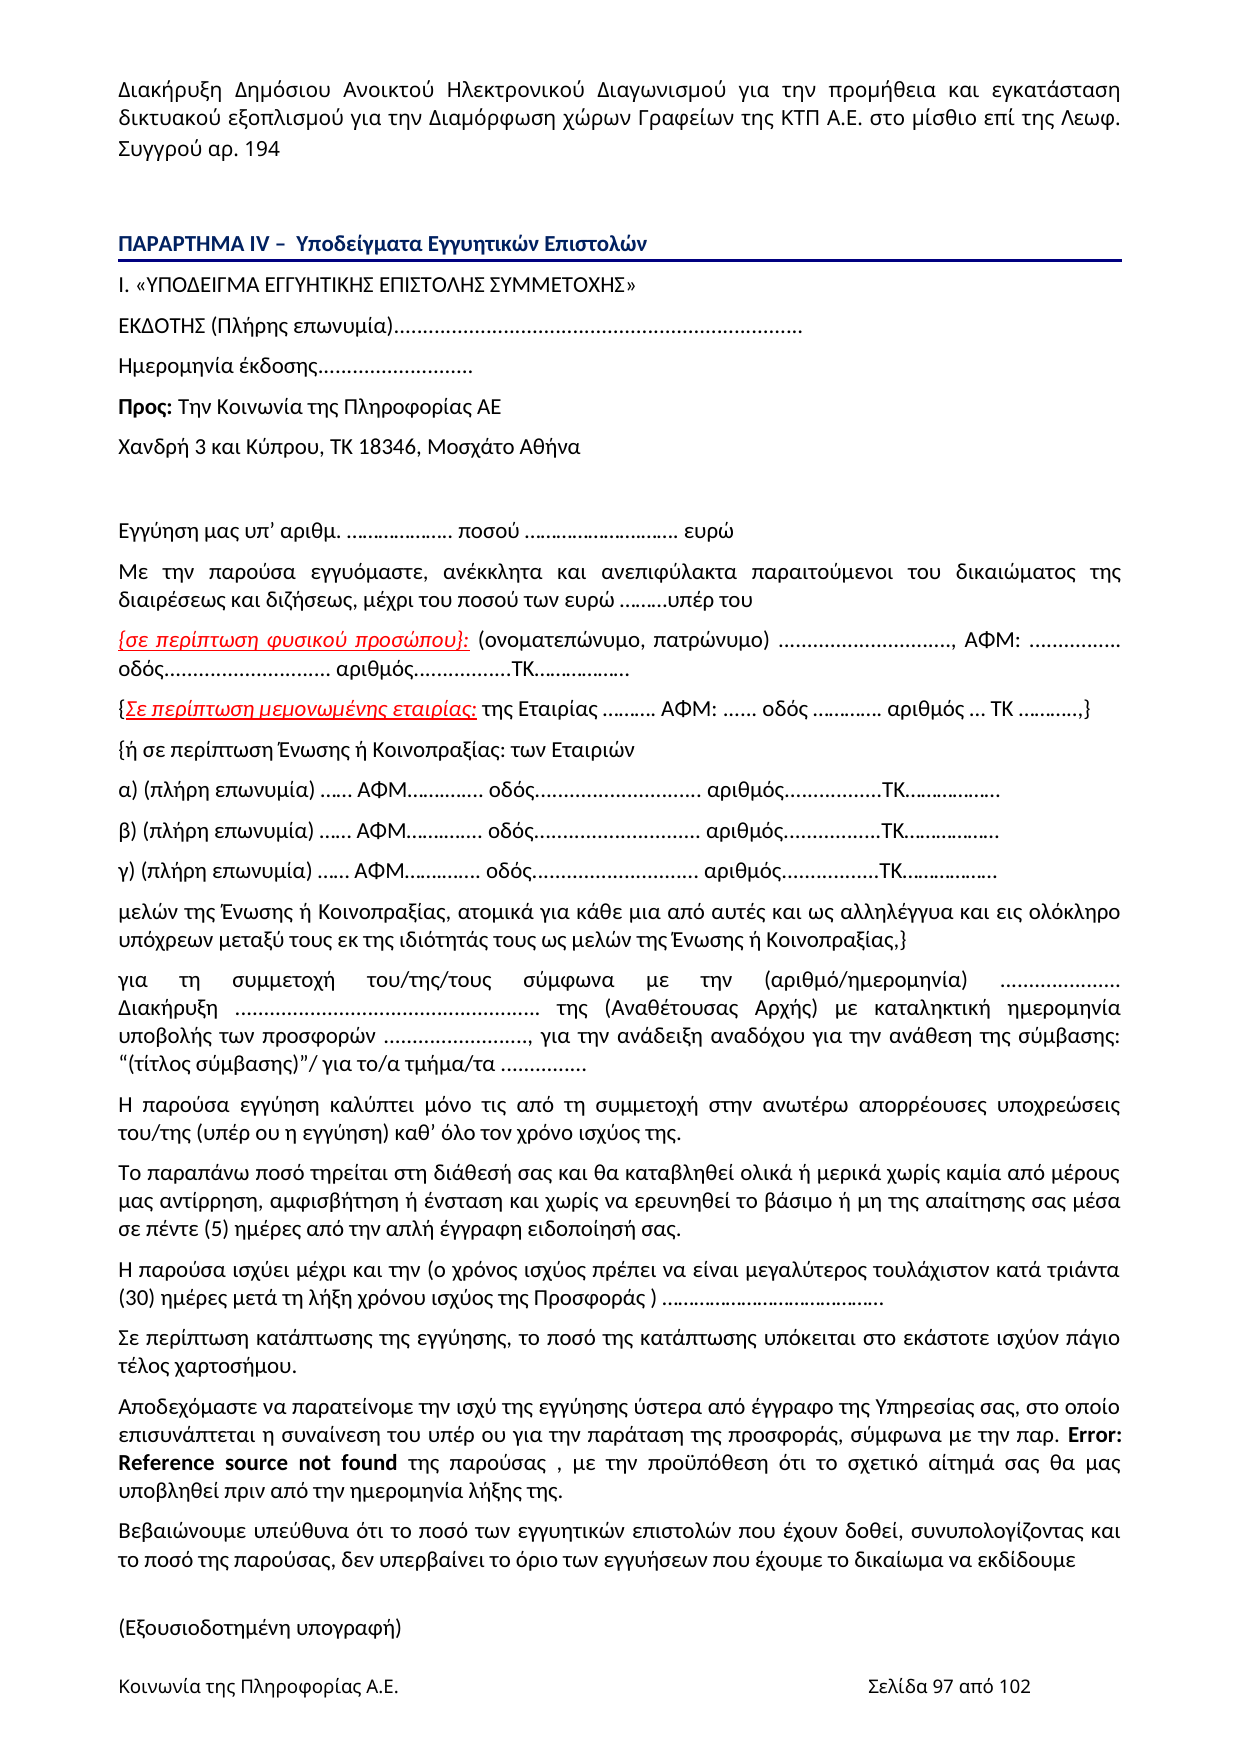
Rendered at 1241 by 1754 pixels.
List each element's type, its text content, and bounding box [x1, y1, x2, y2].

text Η παρούσα ισχύει μέχρι και την (ο χρόνος ισχύος πρέπει να είναι μεγαλύτερος τουλάχιστον κατά τριάντα (30) ημέρες μετά τη λήξη χρόνου ισχύος της Προσφοράς ) …………………………………… [118, 1255, 1122, 1311]
text γ) (πλήρη επωνυμία) …… ΑΦΜ…….….... οδός............................. αριθμός.................ΤΚ……………… [118, 856, 1122, 884]
text Προς: Την Κοινωνία της Πληροφορίας ΑΕ [118, 392, 1122, 420]
text ΕΚΔΟΤΗΣ (Πλήρης επωνυμία)....................................................................... [118, 311, 1122, 339]
text Ημερομηνία έκδοσης........................... [118, 351, 1122, 379]
text (Εξουσιοδοτημένη υπογραφή) [118, 1613, 1122, 1641]
text β) (πλήρη επωνυμία) …… ΑΦΜ…….….... οδός............................. αριθμός.................ΤΚ……………… [118, 816, 1122, 844]
text {σε περίπτωση φυσικού προσώπου}: (ονοματεπώνυμο, πατρώνυμο) .............................., ΑΦΜ: ................ οδός............................. αριθμός.................ΤΚ……………… [118, 626, 1122, 682]
text μελών της Ένωσης ή Κοινοπραξίας, ατομικά για κάθε μια από αυτές και ως αλληλέγγυα και εις ολόκληρο υπόχρεων μεταξύ τους εκ της ιδιότητάς τους ως μελών της Ένωσης ή Κοινοπραξίας,} [118, 897, 1122, 953]
text Χανδρή 3 και Κύπρου, ΤΚ 18346, Μοσχάτο Αθήνα [118, 432, 1122, 460]
text {ή σε περίπτωση Ένωσης ή Κοινοπραξίας: των Εταιριών [118, 735, 1122, 763]
text Η παρούσα εγγύηση καλύπτει μόνο τις από τη συμμετοχή στην ανωτέρω απορρέουσες υποχρεώσεις του/της (υπέρ ου η εγγύηση) καθ’ όλο τον χρόνο ισχύος της. [118, 1090, 1122, 1146]
text Εγγύηση μας υπ’ αριθμ. ……………….. ποσού ………………….……. ευρώ [118, 517, 1122, 544]
text α) (πλήρη επωνυμία) …… ΑΦΜ…….….... οδός............................. αριθμός.................ΤΚ……………… [118, 775, 1122, 803]
text για τη συμμετοχή του/της/τους σύμφωνα με την (αριθμό/ημερομηνία) ..................... Διακήρυξη ..................................................... της (Αναθέτουσας Αρχής) με καταληκτική ημερομηνία υποβολής των προσφορών ........................., για την ανάδειξη αναδόχου για την ανάθεση της σύμβασης: “(τίτλος σύμβασης)”/ για το/α τμήμα/τα ............... [118, 965, 1122, 1077]
text Σε περίπτωση κατάπτωσης της εγγύησης, το ποσό της κατάπτωσης υπόκειται στο εκάστοτε ισχύον πάγιο τέλος χαρτοσήμου. [118, 1323, 1122, 1379]
text Το παραπάνω ποσό τηρείται στη διάθεσή σας και θα καταβληθεί ολικά ή μερικά χωρίς καμία από μέρους μας αντίρρηση, αμφισβήτηση ή ένσταση και χωρίς να ερευνηθεί το βάσιμο ή μη της απαίτησης σας μέσα σε πέντε (5) ημέρες από την απλή έγγραφη ειδοποίησή σας. [118, 1158, 1122, 1242]
subtitle ΠΑΡΑΡΤΗΜΑ ΙV – Υποδείγματα Εγγυητικών Επιστολών [118, 229, 1122, 259]
text Με την παρούσα εγγυόμαστε, ανέκκλητα και ανεπιφύλακτα παραιτούμενοι του δικαιώματος της διαιρέσεως και διζήσεως, μέχρι του ποσού των ευρώ ………υπέρ του [118, 557, 1122, 613]
text {Σε περίπτωση μεμονωμένης εταιρίας: της Εταιρίας ………. ΑΦΜ: ...... οδός …………. αριθμός … ΤΚ ………..,} [118, 694, 1122, 722]
text Βεβαιώνουμε υπεύθυνα ότι το ποσό των εγγυητικών επιστολών που έχουν δοθεί, συνυπολογίζοντας και το ποσό της παρούσας, δεν υπερβαίνει το όριο των εγγυήσεων που έχουμε το δικαίωμα να εκδίδουμε [118, 1517, 1122, 1601]
text Ι. «ΥΠΟΔΕΙΓΜΑ ΕΓΓΥΗΤΙΚΗΣ ΕΠΙΣΤΟΛΗΣ ΣΥΜΜΕΤΟΧΗΣ» [118, 270, 1122, 298]
